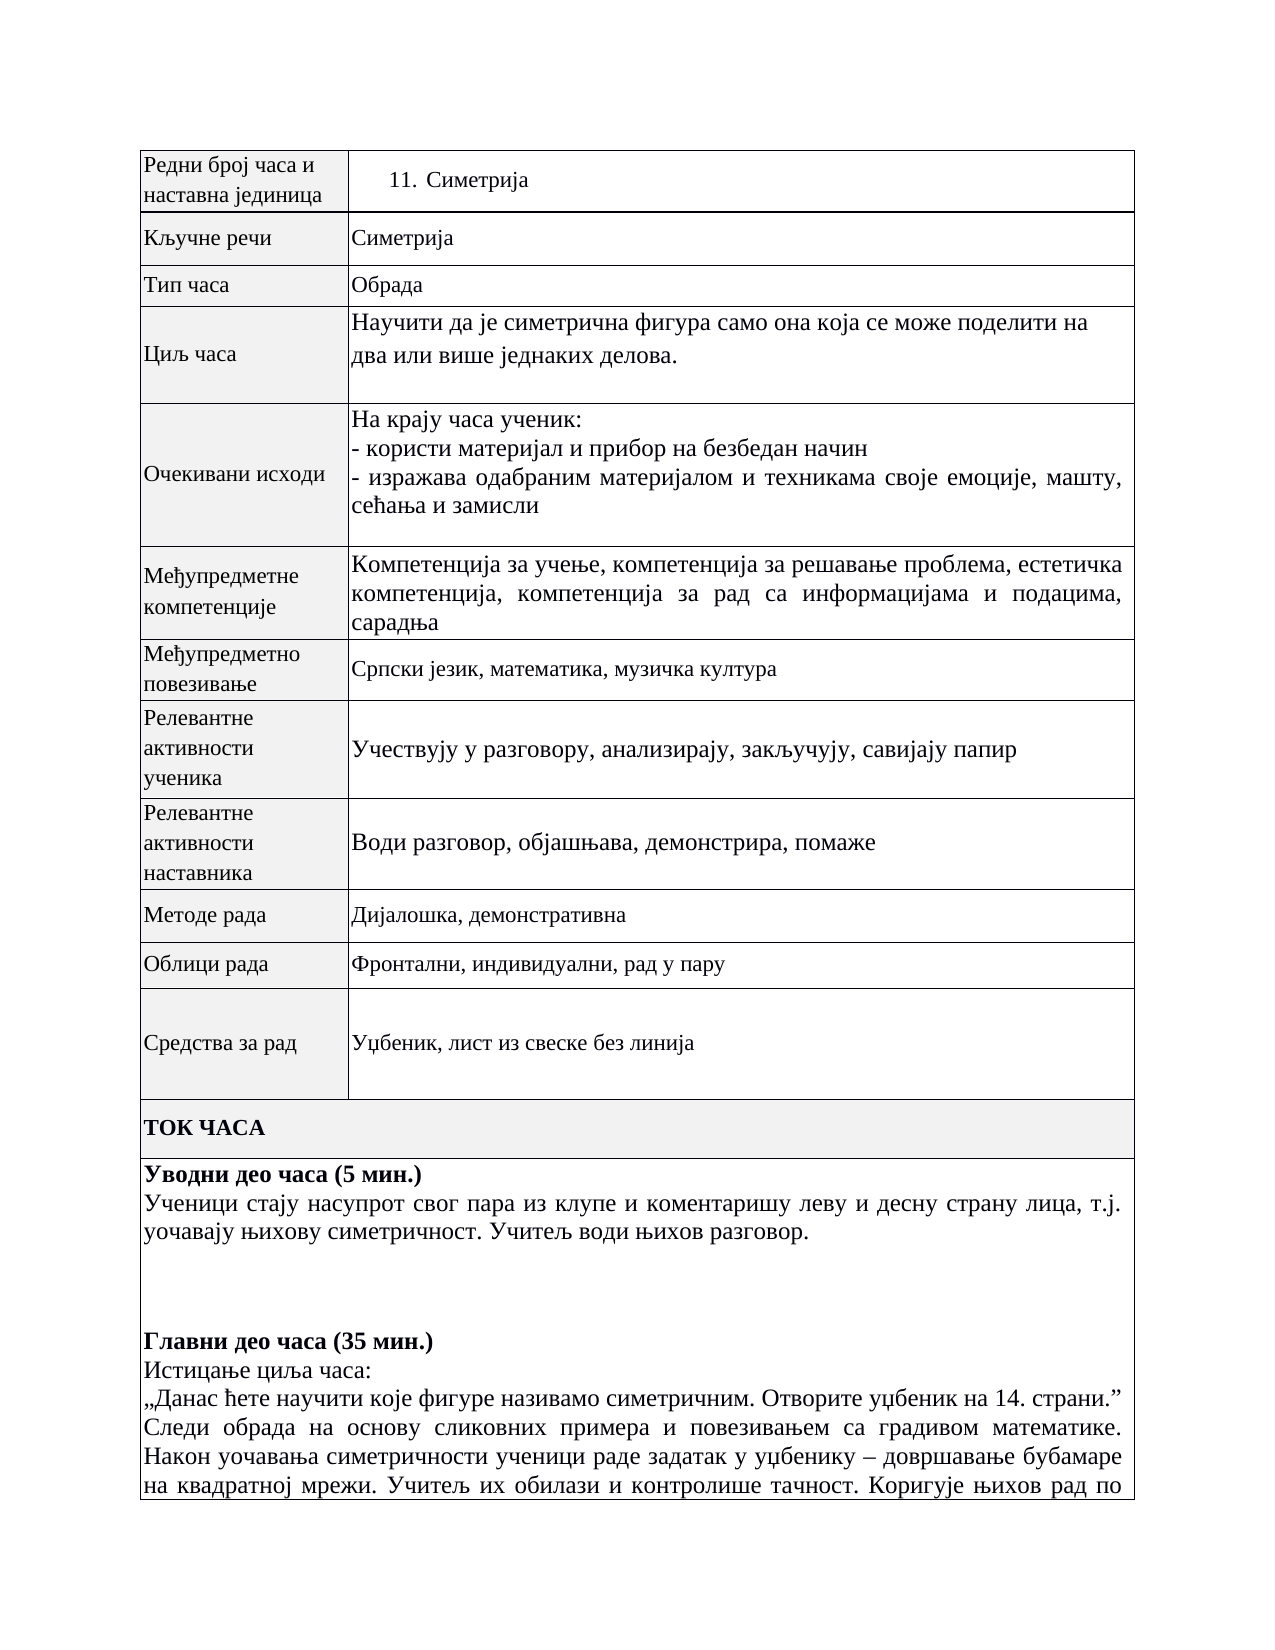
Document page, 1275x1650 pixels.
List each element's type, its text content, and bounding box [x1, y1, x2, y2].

table_cell Српски језик, математика, музичка култура [349, 640, 1134, 700]
table_cell Научити да је симетрична фигура само она која се може поделити на два или више једнаких делова. [349, 307, 1134, 403]
table_cell Симетрија [349, 213, 1134, 265]
table_cell Методе рада [141, 890, 348, 942]
table_cell Уџбеник, лист из свеске без линија [349, 989, 1134, 1099]
table_cell Редни број часа и наставна јединица [141, 151, 348, 211]
table_cell Релевантне активности ученика [141, 701, 348, 797]
table_cell Међупредметне компетенције [141, 547, 348, 639]
table_cell Тип часа [141, 266, 348, 306]
table_cell Обрада [349, 266, 1134, 306]
table_cell Фронтални, индивидуални, рад у пару [349, 943, 1134, 987]
table_cell Кључне речи [141, 213, 348, 265]
table_cell Води разговор, објашњава, демонстрира, помаже [349, 799, 1134, 889]
table_cell Очекивани исходи [141, 404, 348, 546]
table_cell Дијалошка, демонстративна [349, 890, 1134, 942]
table_cell Симетрија [349, 151, 1134, 211]
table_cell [141, 1159, 1134, 1498]
table_cell На крају часа ученик: - користи материјал и прибор на безбедан начин - изражава одабраним материјалом и техникама своје емоције, машту, сећања и замисли [349, 404, 1134, 546]
table_cell Међупредметно повезивање [141, 640, 348, 700]
table_cell Компетенција за учење, компетенција за решавање проблема, естетичка компетенција, компетенција за рад са информацијама и подацима, сарадња [349, 547, 1134, 639]
table_cell ТОК ЧАСА [141, 1100, 1134, 1158]
table_cell Циљ часа [141, 307, 348, 403]
table_cell Релевантне активности наставника [141, 799, 348, 889]
table_cell Средства за рад [141, 989, 348, 1099]
table_cell Облици рада [141, 943, 348, 987]
table_cell Учествују у разговору, анализирају, закључују, савијају папир [349, 701, 1134, 797]
